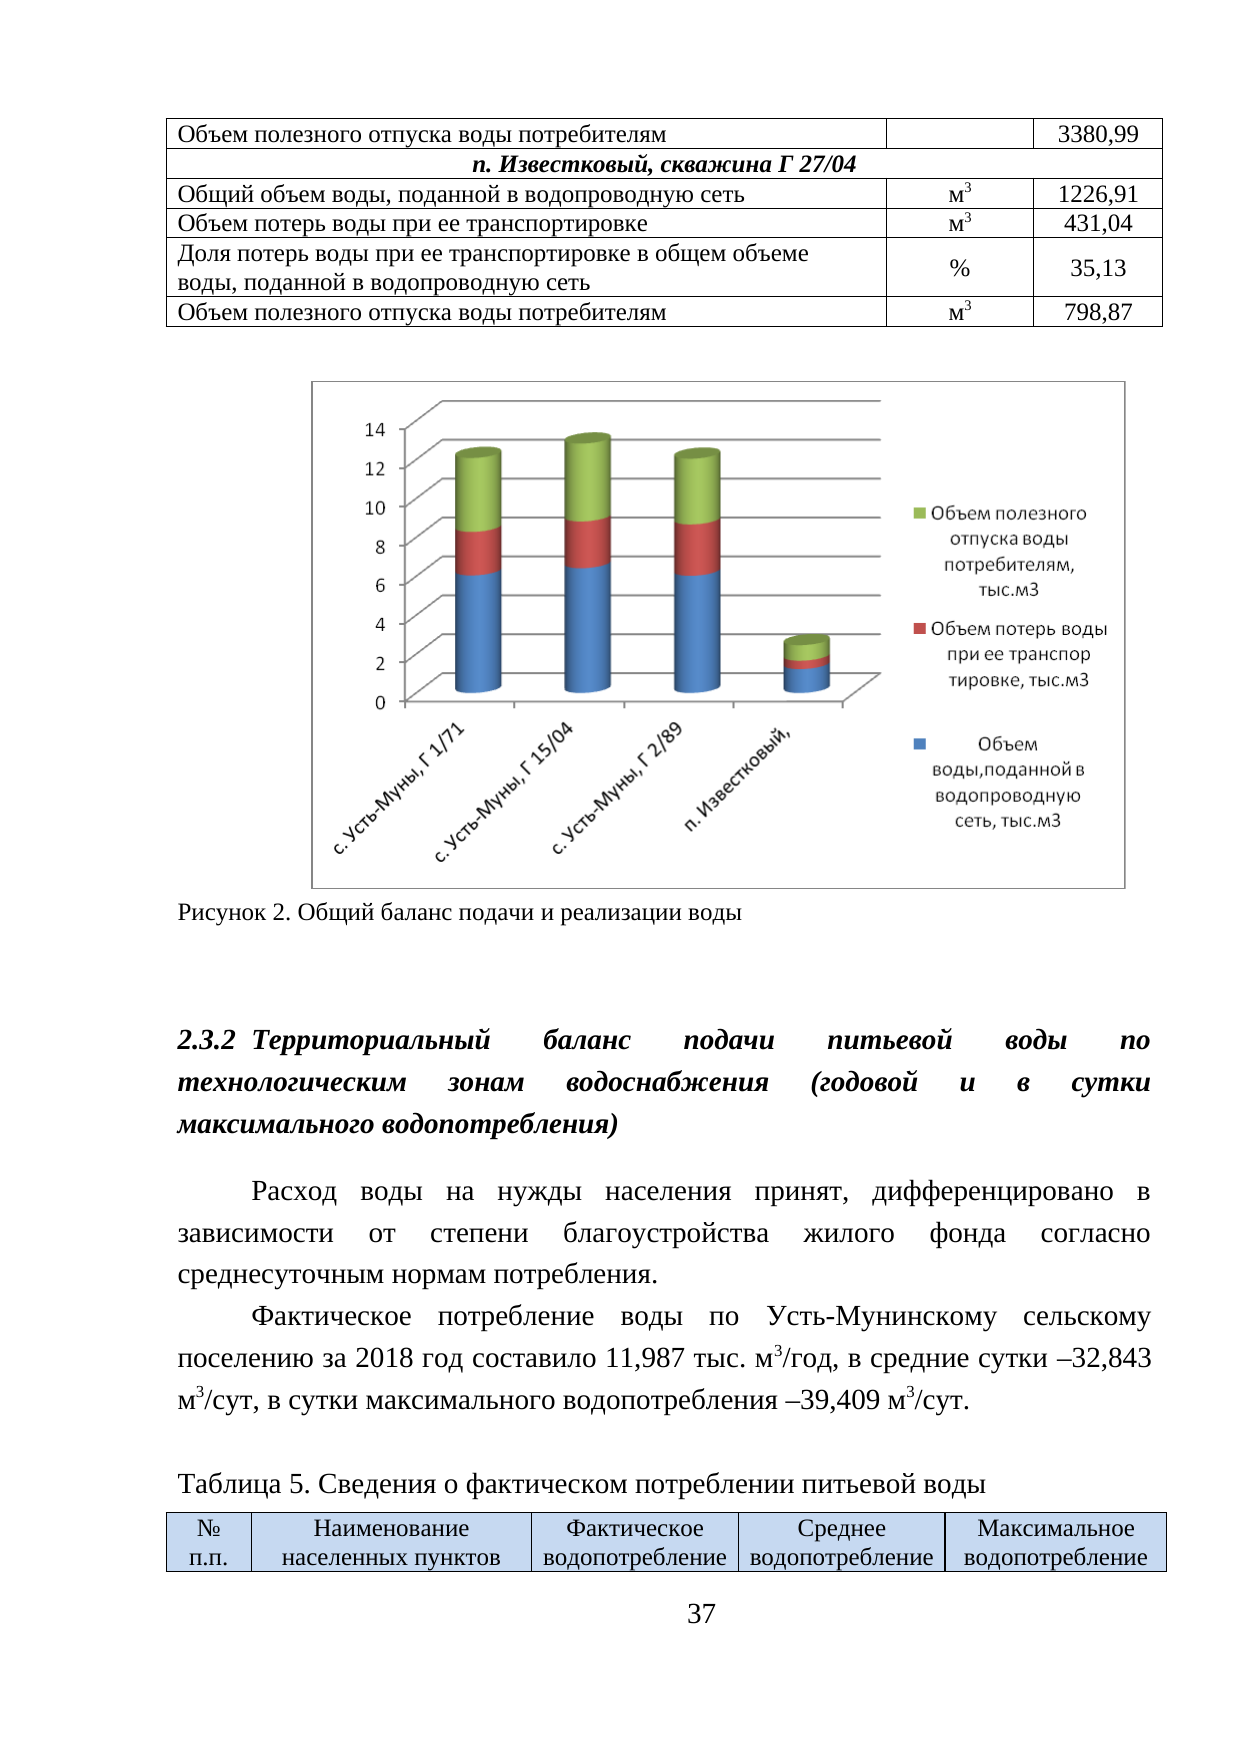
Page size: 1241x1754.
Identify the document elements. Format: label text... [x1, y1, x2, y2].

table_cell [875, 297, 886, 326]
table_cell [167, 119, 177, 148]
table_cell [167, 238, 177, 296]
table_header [946, 1513, 1166, 1571]
text Расход воды на нужды населения принят, дифференцировано в зависимости от степени благоустройства жилого фонда согласно среднесуточным нормам потребления. [177, 1173, 1152, 1290]
picture [310, 381, 1126, 889]
list Рисунок 2. Общий баланс подачи и реализации воды [177, 897, 1152, 926]
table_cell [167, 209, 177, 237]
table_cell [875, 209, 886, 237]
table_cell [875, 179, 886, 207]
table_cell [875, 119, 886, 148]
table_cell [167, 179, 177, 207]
text Фактическое потребление воды по Усть-Мунинскому сельскому поселению за 2018 год составило 11,987 тыс. м3/год, в средние сутки –32,843 м3/сут, в сутки максимального водопотребления –39,409 м3/сут. [177, 1298, 1152, 1416]
table_cell 35,13 [1034, 238, 1162, 296]
table_cell [1022, 119, 1033, 148]
table_cell % [887, 238, 1033, 296]
table_cell [887, 119, 897, 148]
subtitle Территориальный баланс подачи питьевой воды по технологическим зонам водоснабжения (годовой и в сутки максимального водопотребления) [177, 1022, 1152, 1139]
table_header № п.п. [167, 1513, 251, 1571]
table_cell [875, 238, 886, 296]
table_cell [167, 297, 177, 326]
text Таблица 5. Сведения о фактическом потреблении питьевой воды [177, 1466, 1152, 1499]
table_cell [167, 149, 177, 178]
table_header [252, 1513, 531, 1571]
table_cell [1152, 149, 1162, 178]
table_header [532, 1513, 738, 1571]
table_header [739, 1513, 944, 1571]
